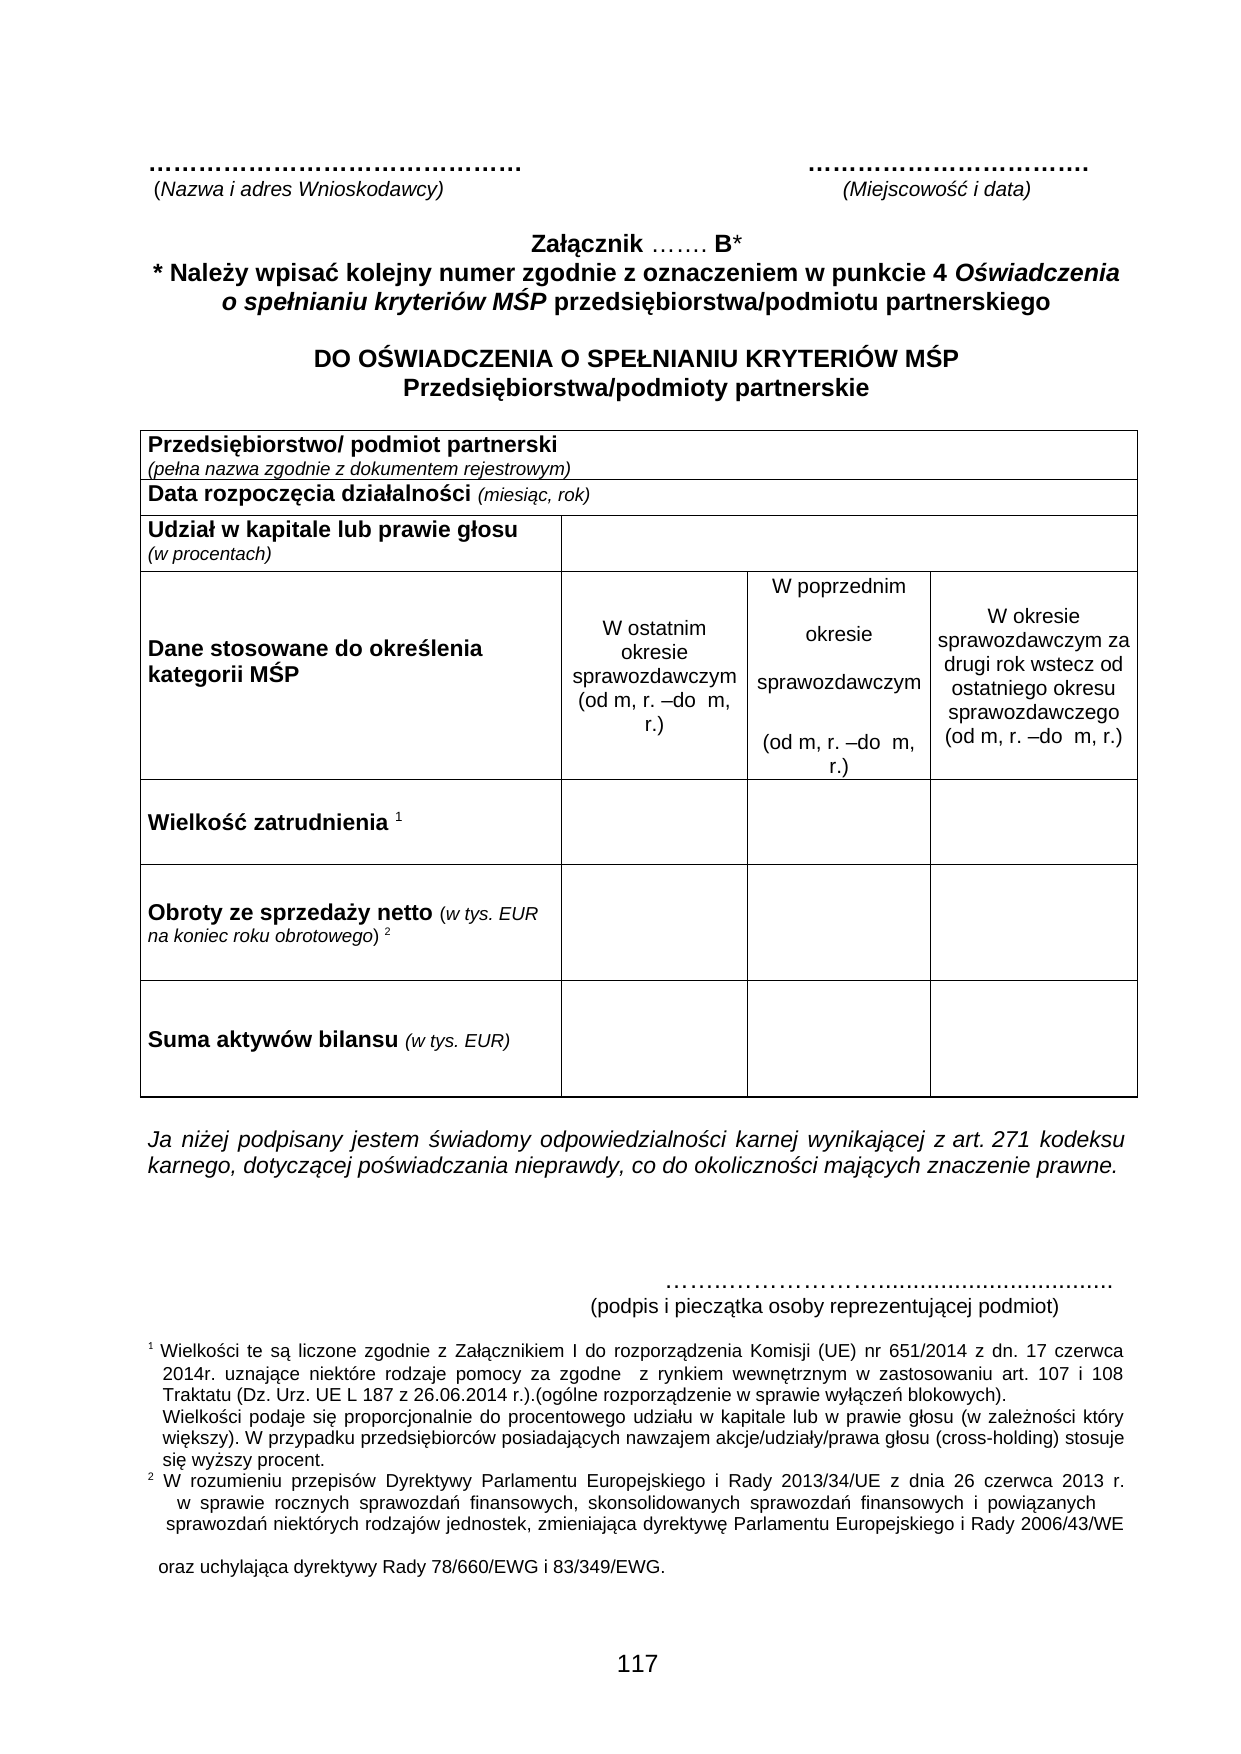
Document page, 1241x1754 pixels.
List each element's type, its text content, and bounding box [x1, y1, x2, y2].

text (Nazwa i adres Wnioskodawcy) (Miejscowość i data) [148, 176, 1125, 200]
text ……..……………….................................. [664, 1265, 1125, 1294]
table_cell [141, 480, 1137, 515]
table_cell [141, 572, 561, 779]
text * Należy wpisać kolejny numer zgodnie z oznaczeniem w punkcie 4 Oświadczenia o spełnianiu kryteriów MŚP przedsiębiorstwa/podmiotu partnerskiego [148, 258, 1125, 315]
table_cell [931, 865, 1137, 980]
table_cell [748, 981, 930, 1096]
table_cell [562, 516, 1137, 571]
text 1 Wielkości te są liczone zgodnie z Załącznikiem I do rozporządzenia Komisji (UE) nr 651/2014 z dn. 17 czerwca 2014r. uznające niektóre rodzaje pomocy za zgodne z rynkiem wewnętrznym w zastosowaniu art. 107 i 108 Traktatu (Dz. Urz. UE L 187 z 26.06.2014 r.).(ogólne rozporządzenie w sprawie wyłączeń blokowych). [148, 1339, 1125, 1405]
text DO OŚWIADCZENIA O SPEŁNIANIU KRYTERIÓW MŚP [148, 344, 1125, 373]
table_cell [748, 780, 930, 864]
text 2 W rozumieniu przepisów Dyrektywy Parlamentu Europejskiego i Rady 2013/34/UE z dnia 26 czerwca 2013 r. w sprawie rocznych sprawozdań finansowych, skonsolidowanych sprawozdań finansowych i powiązanych sprawozdań niektórych rodzajów jednostek, zmieniająca dyrektywę Parlamentu Europejskiego i Rady 2006/43/WE oraz uchylająca dyrektywy Rady 78/660/EWG i 83/349/EWG. [148, 1470, 1125, 1578]
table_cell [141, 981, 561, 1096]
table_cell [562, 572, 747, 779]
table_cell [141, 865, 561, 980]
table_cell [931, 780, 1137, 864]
text (podpis i pieczątka osoby reprezentującej podmiot) [590, 1294, 1125, 1318]
text Przedsiębiorstwa/podmioty partnerskie [148, 373, 1125, 402]
text ……………………………………… ……………………………. [148, 148, 1125, 176]
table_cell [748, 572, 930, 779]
text Załącznik ……. B* [148, 229, 1125, 258]
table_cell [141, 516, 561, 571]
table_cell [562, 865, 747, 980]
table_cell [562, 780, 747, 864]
text Ja niżej podpisany jestem świadomy odpowiedzialności karnej wynikającej z art. 271 kodeksu karnego, dotyczącej poświadczania nieprawdy, co do okoliczności mających znaczenie prawne. [148, 1126, 1125, 1179]
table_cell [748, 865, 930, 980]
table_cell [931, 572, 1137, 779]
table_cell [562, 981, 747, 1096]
text Wielkości podaje się proporcjonalnie do procentowego udziału w kapitale lub w prawie głosu (w zależności który większy). W przypadku przedsiębiorców posiadających nawzajem akcje/udziały/prawa głosu (cross-holding) stosuje się wyższy procent. [162, 1405, 1125, 1470]
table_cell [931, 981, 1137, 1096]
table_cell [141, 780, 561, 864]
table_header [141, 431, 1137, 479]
